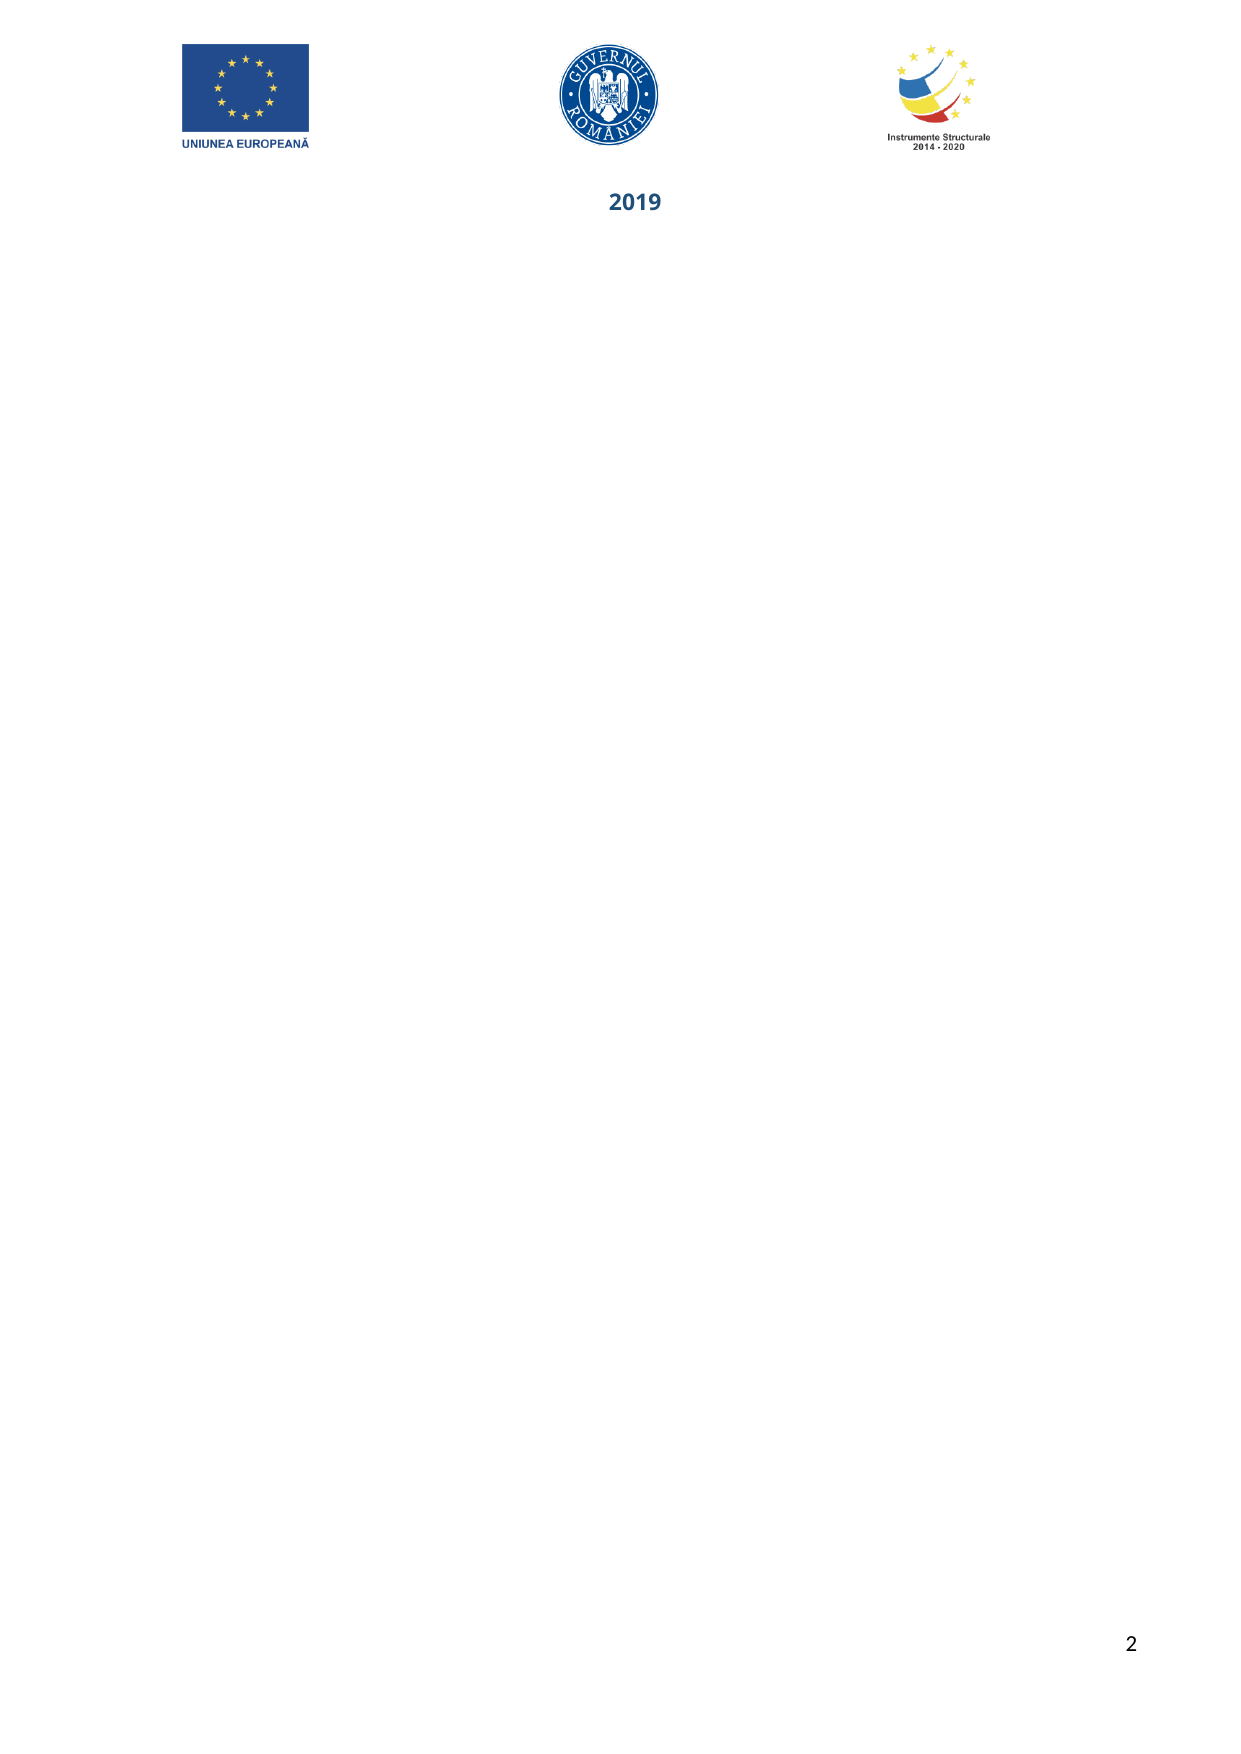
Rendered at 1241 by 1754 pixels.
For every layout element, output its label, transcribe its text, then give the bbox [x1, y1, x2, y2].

picture [558, 43, 659, 146]
text 2019 [133, 186, 1137, 217]
picture [182, 44, 309, 148]
picture [888, 44, 990, 150]
